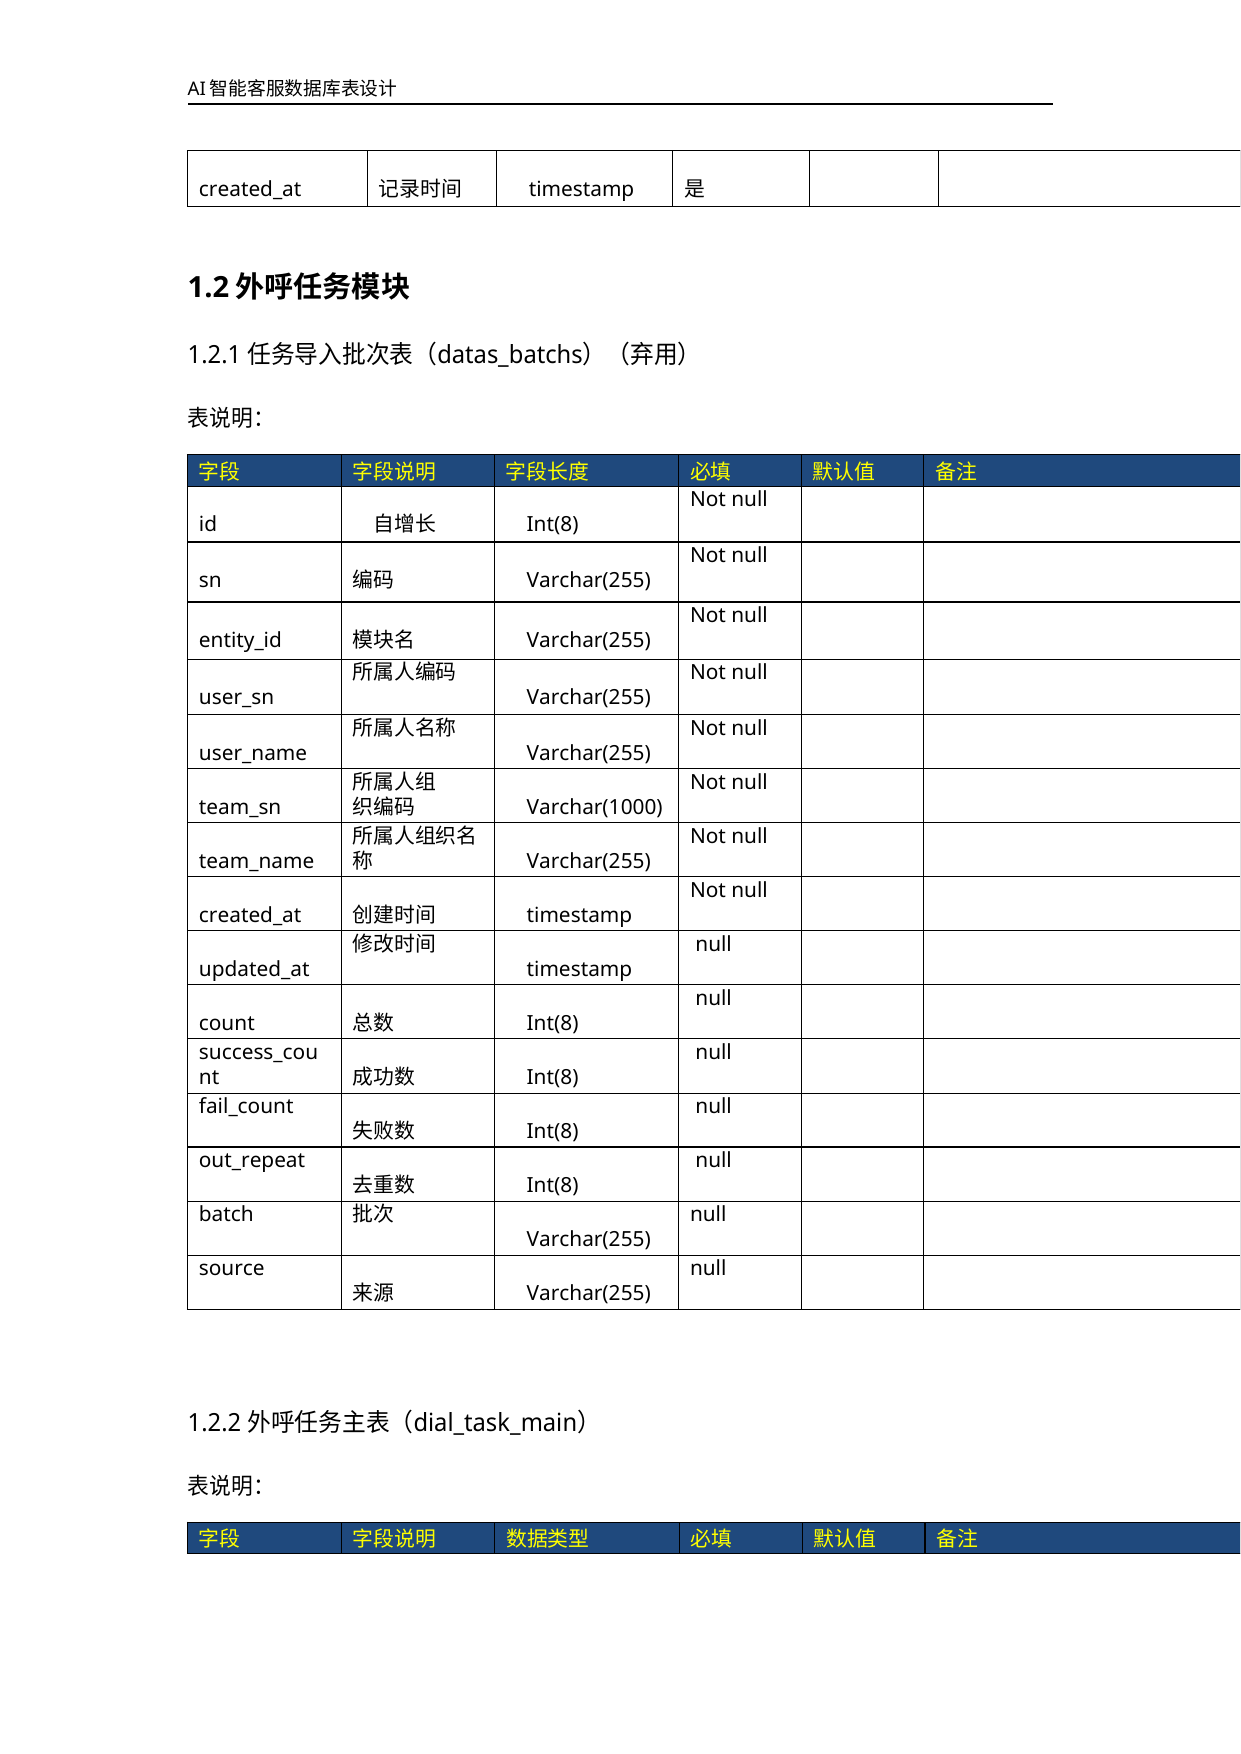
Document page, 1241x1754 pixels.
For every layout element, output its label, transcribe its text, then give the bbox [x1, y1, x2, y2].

table_cell [802, 1094, 923, 1146]
table_cell Varchar(255) [495, 603, 678, 659]
table_cell fail_count [188, 1094, 341, 1146]
table_cell sn [188, 543, 341, 601]
table_cell 成功数 [342, 1039, 494, 1092]
table_cell [924, 660, 1240, 714]
table_cell [810, 151, 938, 206]
table_cell 模块名 [342, 603, 494, 659]
table_header 默认值 [802, 455, 923, 486]
table_cell [924, 1202, 1240, 1254]
table_cell user_sn [188, 660, 341, 714]
table_cell [939, 151, 1240, 206]
table_cell [802, 769, 923, 822]
table_header 字段长度 [495, 455, 678, 486]
table_cell [802, 1039, 923, 1092]
table_cell 编码 [342, 543, 494, 601]
table_cell [802, 660, 923, 714]
table_cell 所属人编码 [342, 660, 494, 714]
table_cell entity_id [188, 603, 341, 659]
table_cell Int(8) [495, 985, 678, 1038]
table_cell 所属人组 织编码 [342, 769, 494, 822]
table_cell [802, 603, 923, 659]
table_cell [924, 487, 1240, 541]
table_cell null [679, 1148, 801, 1201]
table_cell [924, 985, 1240, 1038]
table_cell Int(8) [495, 1094, 678, 1146]
table_cell 失败数 [342, 1094, 494, 1146]
table_cell null [679, 931, 801, 984]
table_cell [924, 1094, 1240, 1146]
table_cell [802, 715, 923, 768]
table_cell 去重数 [342, 1148, 494, 1201]
table_cell user_name [188, 715, 341, 768]
table_header 字段 [188, 455, 341, 486]
table_cell 批次 [342, 1202, 494, 1254]
subtitle 1.2外呼任务模块 [187, 263, 1053, 306]
table_cell Not null [679, 715, 801, 768]
table_cell Not null [679, 823, 801, 876]
table_cell null [679, 1094, 801, 1146]
table_cell [802, 985, 923, 1038]
table_cell success_count [188, 1039, 341, 1092]
table_cell 所属人组织名称 [342, 823, 494, 876]
table_cell [802, 1148, 923, 1201]
table_cell Not null [679, 660, 801, 714]
table_cell null [679, 1256, 801, 1309]
table_cell batch [188, 1202, 341, 1254]
table_cell [924, 1148, 1240, 1201]
table_cell Int(8) [495, 1039, 678, 1092]
subtitle 1.2.2 外呼任务主表（dial_task_main） [187, 1402, 1053, 1438]
text 表说明： [187, 400, 1053, 433]
table_cell [924, 769, 1240, 822]
table_header 字段说明 [342, 455, 494, 486]
table_header 备注 [924, 455, 1240, 486]
table_cell null [679, 1202, 801, 1254]
table_cell Varchar(255) [495, 1202, 678, 1254]
table_cell created_at [188, 877, 341, 930]
table_header 必填 [679, 455, 801, 486]
table_cell [924, 603, 1240, 659]
table_cell updated_at [188, 931, 341, 984]
table_cell 来源 [342, 1256, 494, 1309]
table_cell [924, 1039, 1240, 1092]
table_cell [802, 877, 923, 930]
table_cell [924, 543, 1240, 601]
table_cell 总数 [342, 985, 494, 1038]
table_cell [802, 823, 923, 876]
table_cell out_repeat [188, 1148, 341, 1201]
table_cell Not null [679, 877, 801, 930]
table_cell team_name [188, 823, 341, 876]
text 表说明： [187, 1467, 1053, 1501]
table_cell created_at [188, 151, 367, 206]
table_cell 记录时间 [368, 151, 496, 206]
table_cell 所属人名称 [342, 715, 494, 768]
table_cell timestamp [497, 151, 672, 206]
table_cell Not null [679, 487, 801, 541]
table_cell Varchar(1000) [495, 769, 678, 822]
table_cell source [188, 1256, 341, 1309]
table_cell Varchar(255) [495, 543, 678, 601]
table_cell Varchar(255) [495, 660, 678, 714]
table_cell Not null [679, 769, 801, 822]
table_cell Int(8) [495, 1148, 678, 1201]
table_header 必填 [680, 1523, 802, 1553]
table_cell null [679, 985, 801, 1038]
table_cell 修改时间 [342, 931, 494, 984]
table_cell [802, 1202, 923, 1254]
table_cell [924, 877, 1240, 930]
table_header 字段 [188, 1523, 341, 1553]
table_header 字段说明 [342, 1523, 494, 1553]
subtitle 1.2.1 任务导入批次表（datas_batchs）（弃用） [187, 335, 1053, 371]
table_cell null [679, 1039, 801, 1092]
table_cell [802, 543, 923, 601]
table_cell count [188, 985, 341, 1038]
table_cell team_sn [188, 769, 341, 822]
table_cell 是 [673, 151, 809, 206]
table_cell [802, 487, 923, 541]
table_cell Not null [679, 543, 801, 601]
table_cell 创建时间 [342, 877, 494, 930]
table_cell Varchar(255) [495, 823, 678, 876]
table_cell Varchar(255) [495, 715, 678, 768]
table_cell timestamp [495, 931, 678, 984]
table_cell timestamp [495, 877, 678, 930]
table_cell id [188, 487, 341, 541]
table_cell 自增长 [342, 487, 494, 541]
table_cell [924, 715, 1240, 768]
table_cell [802, 931, 923, 984]
table_cell [924, 931, 1240, 984]
table_header 默认值 [803, 1523, 924, 1553]
table_header 备注 [926, 1523, 1240, 1553]
table_cell Not null [679, 603, 801, 659]
table_cell [924, 1256, 1240, 1309]
table_cell Int(8) [495, 487, 678, 541]
table_cell Varchar(255) [495, 1256, 678, 1309]
table_header 数据类型 [495, 1523, 679, 1553]
table_cell [924, 823, 1240, 876]
table_cell [802, 1256, 923, 1309]
